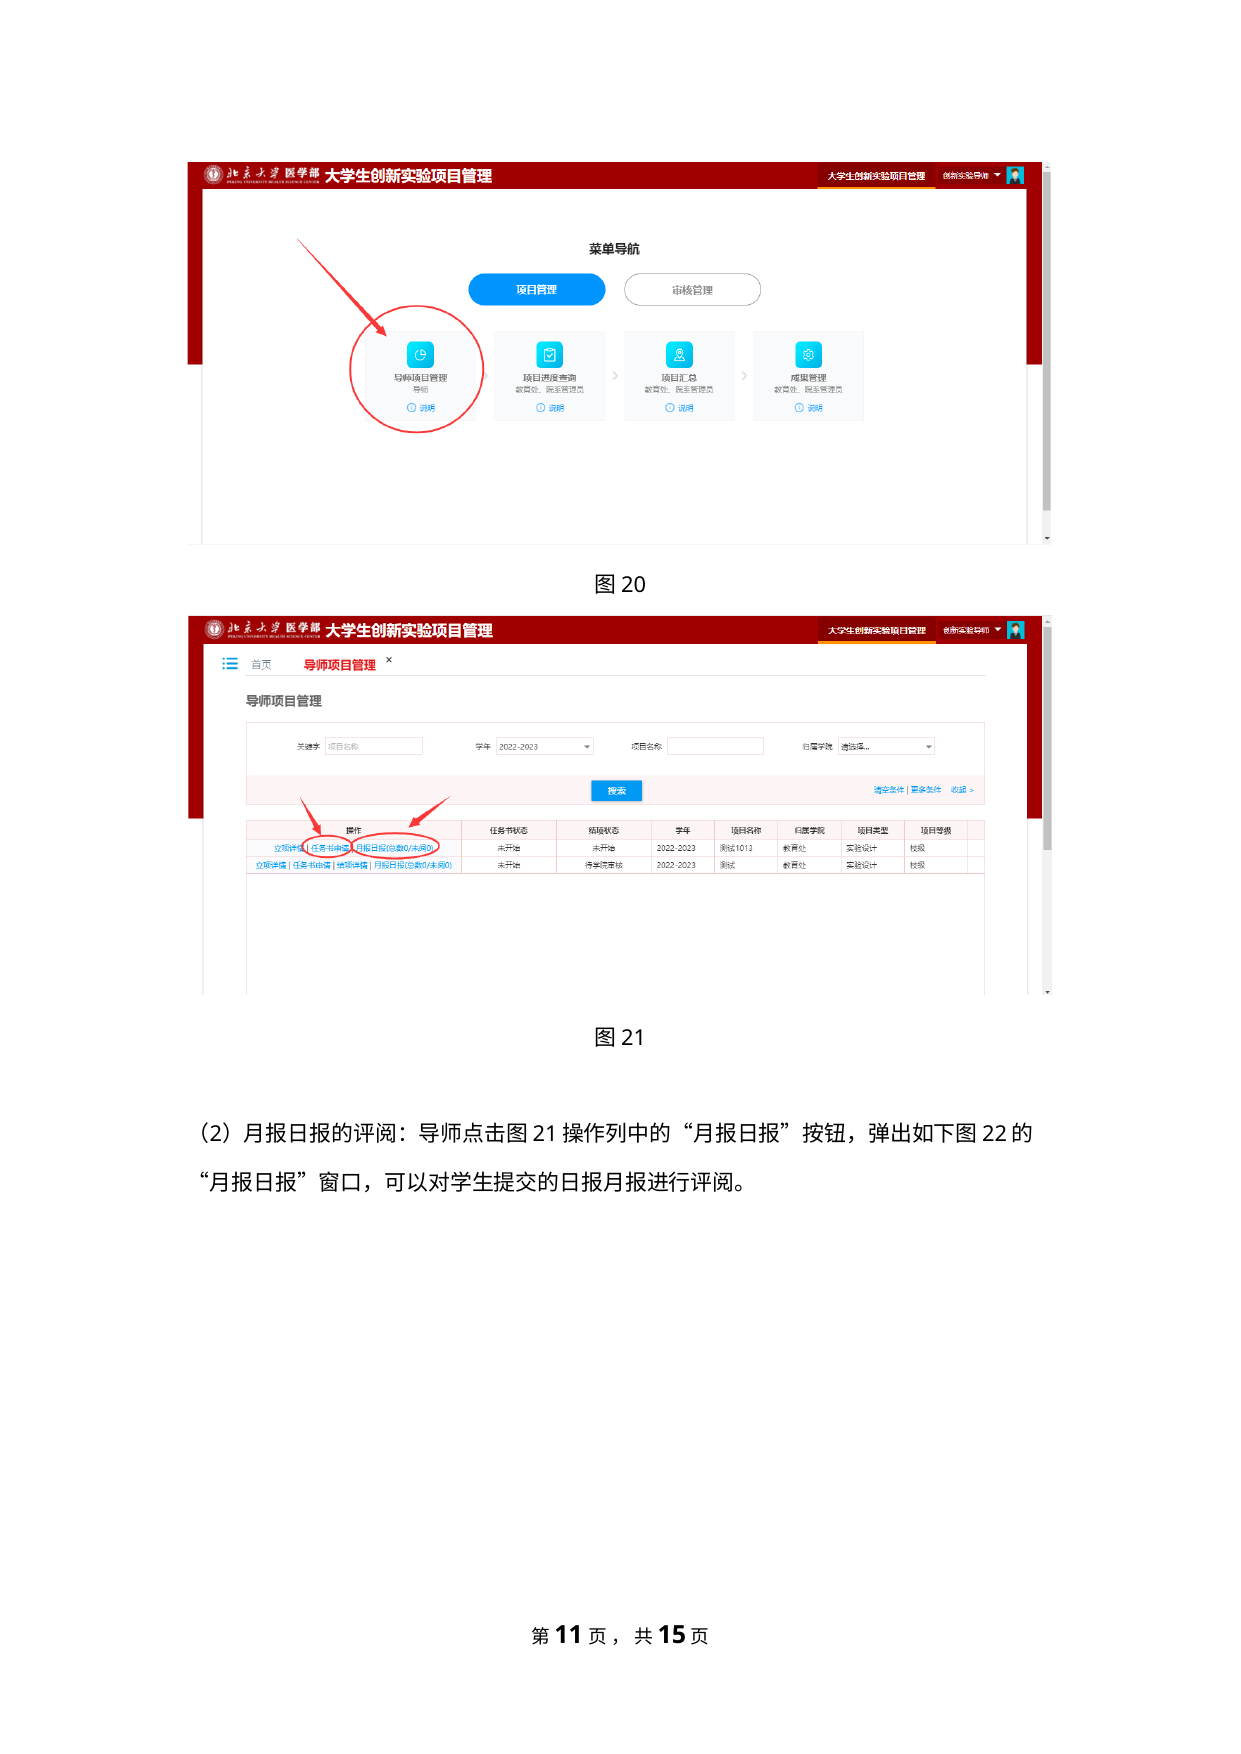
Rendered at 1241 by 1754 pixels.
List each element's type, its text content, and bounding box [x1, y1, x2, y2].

picture [188, 615, 1052, 995]
picture [187, 162, 1051, 545]
list （2）月报日报的评阅：导师点击图21操作列中的“月报日报”按钮，弹出如下图22的“月报日报”窗口，可以对学生提交的日报月报进行评阅。 [187, 1116, 1053, 1197]
list 图21 [187, 1020, 1053, 1053]
list 图20 [187, 567, 1053, 599]
